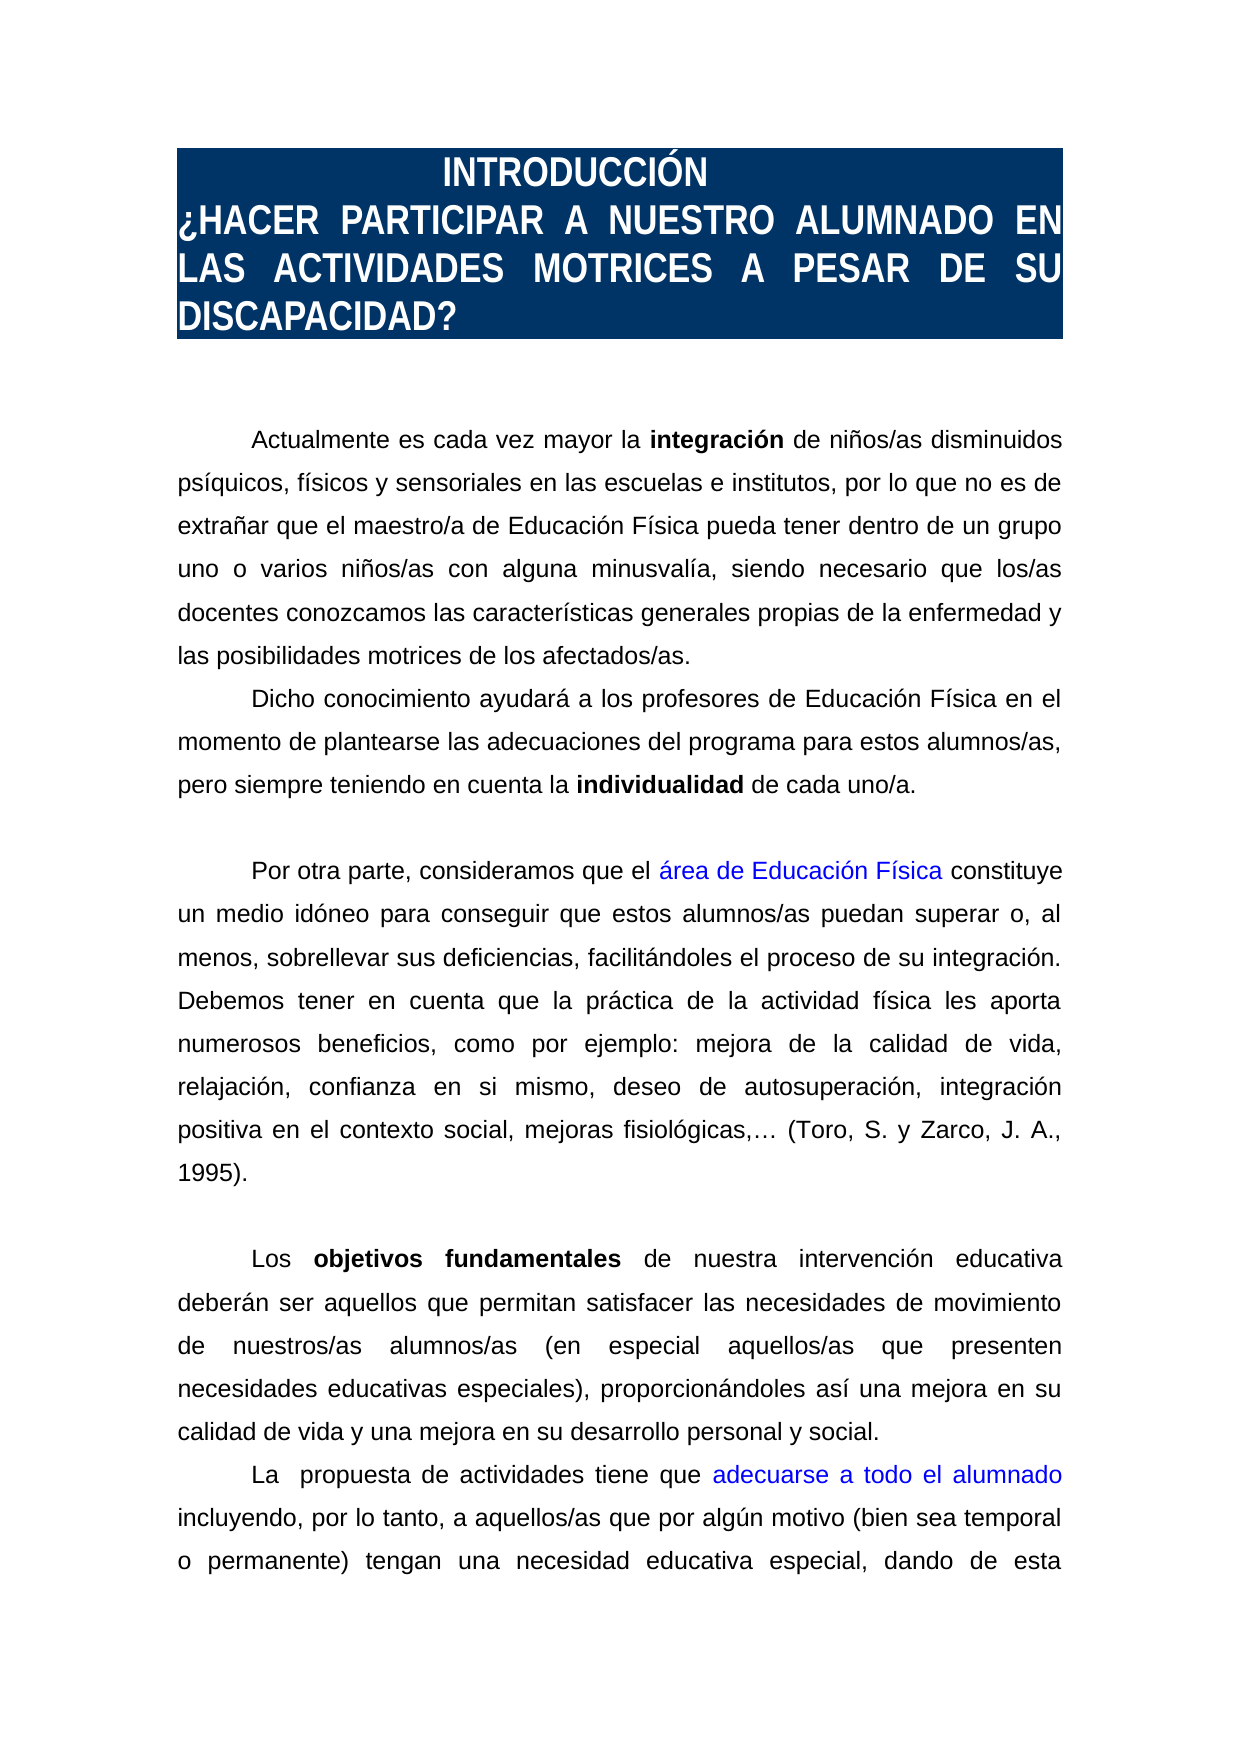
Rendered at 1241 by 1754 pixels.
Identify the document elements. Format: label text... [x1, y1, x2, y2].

subtitle Actualmente es cada vez mayor la integración de niños/as disminuidos psíquicos, físicos y sensoriales en las escuelas e institutos, por lo que no es de extrañar que el maestro/a de Educación Física pueda tener dentro de un grupo uno o varios niños/as con alguna minusvalía, siendo necesario que los/as docentes conozcamos las características generales propias de la enfermedad y las posibilidades motrices de los afectados/as. [177, 425, 1063, 669]
text Los objetivos fundamentales de nuestra intervención educativa deberán ser aquellos que permitan satisfacer las necesidades de movimiento de nuestros/as alumnos/as (en especial aquellos/as que presenten necesidades educativas especiales), proporcionándoles así una mejora en su calidad de vida y una mejora en su desarrollo personal y social. [177, 1244, 1063, 1446]
text Dicho conocimiento ayudará a los profesores de Educación Física en el momento de plantearse las adecuaciones del programa para estos alumnos/as, pero siempre teniendo en cuenta la individualidad de cada uno/a. [177, 684, 1063, 799]
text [177, 1460, 1063, 1575]
text INTRODUCCIÓN [177, 148, 1063, 195]
text Por otra parte, consideramos que el área de Educación Física constituye un medio idóneo para conseguir que estos alumnos/as puedan superar o, al menos, sobrellevar sus deficiencias, facilitándoles el proceso de su integración. Debemos tener en cuenta que la práctica de la actividad física les aporta numerosos beneficios, como por ejemplo: mejora de la calidad de vida, relajación, confianza en si mismo, deseo de autosuperación, integración positiva en el contexto social, mejoras fisiológicas,… (Toro, S. y Zarco, J. A., 1995). [177, 856, 1063, 1187]
text ¿HACER PARTICIPAR A NUESTRO ALUMNADO EN LAS ACTIVIDADES MOTRICES A PESAR DE SU DISCAPACIDAD? [177, 195, 1063, 339]
